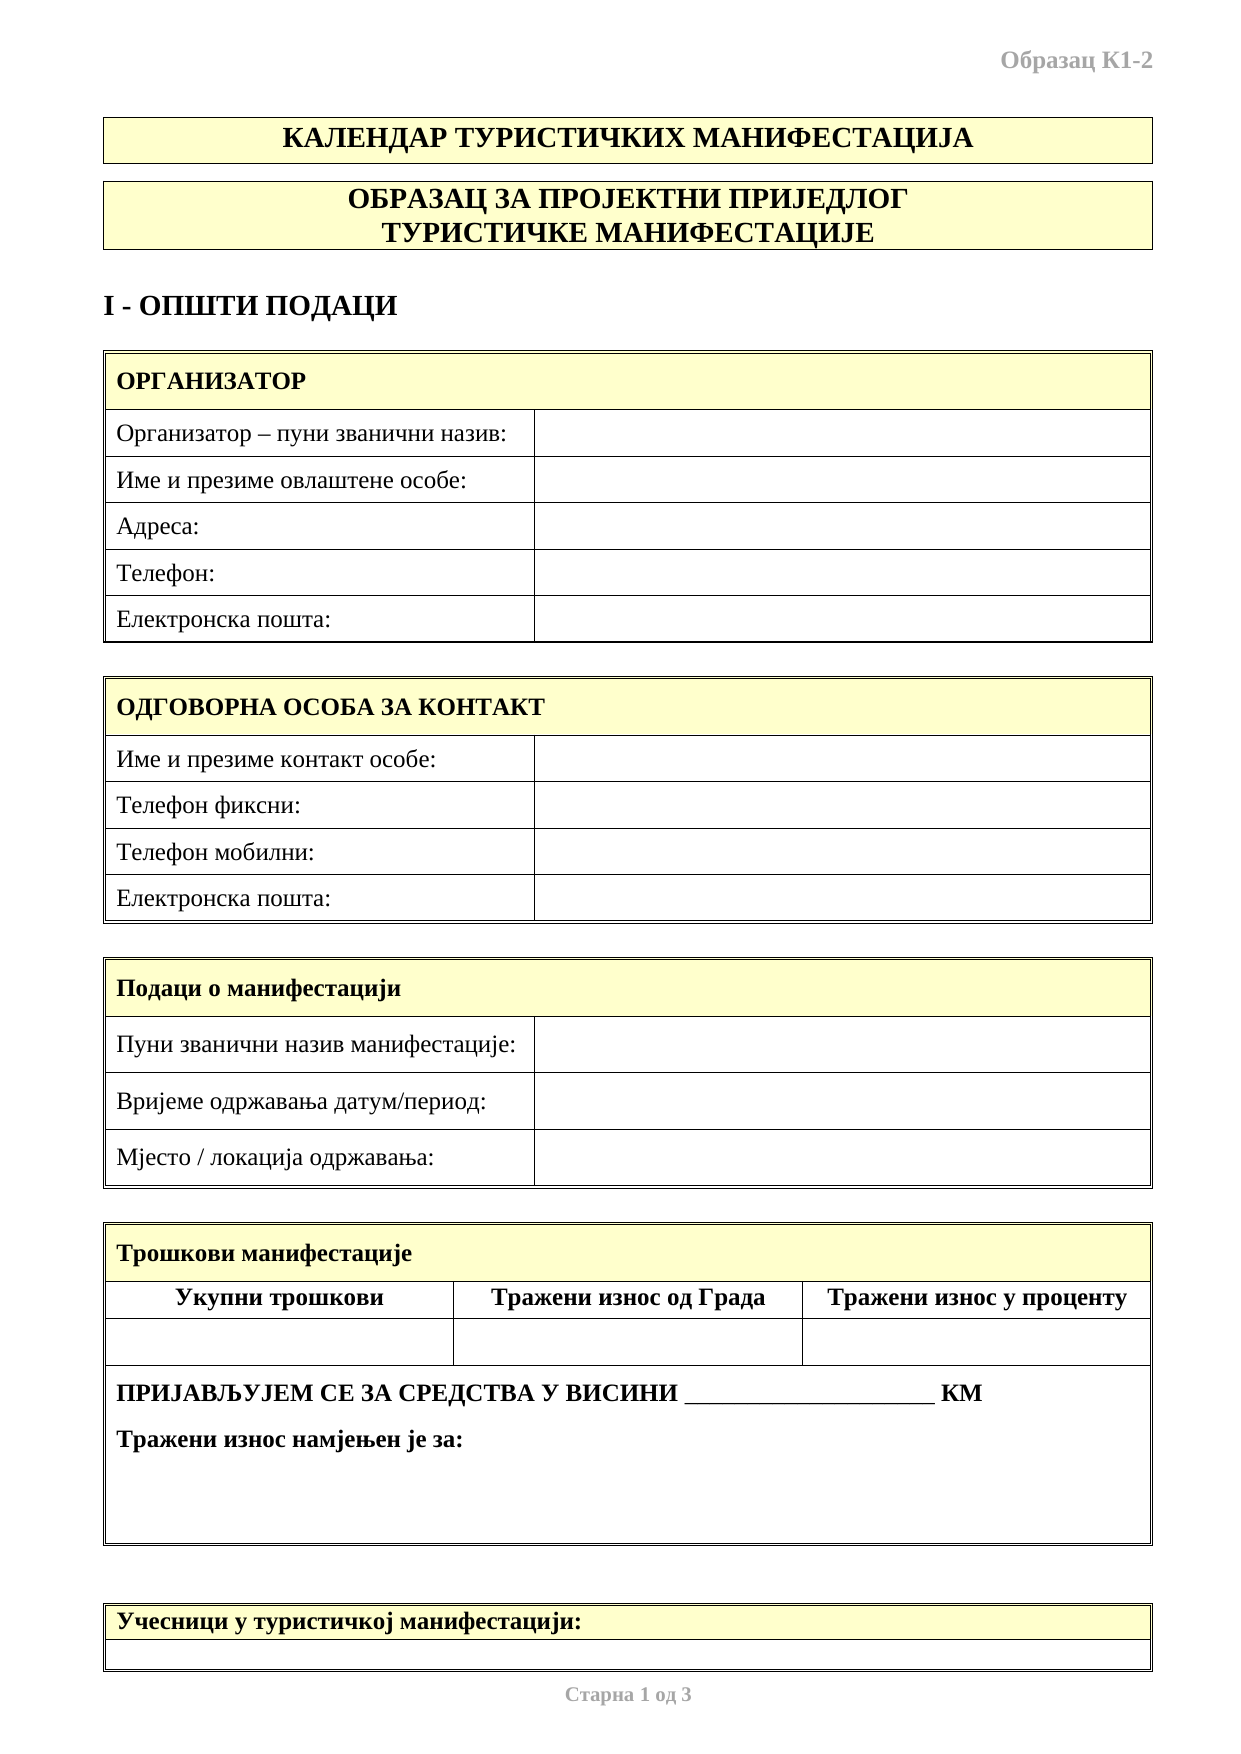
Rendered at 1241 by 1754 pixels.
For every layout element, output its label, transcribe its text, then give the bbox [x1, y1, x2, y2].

table_cell Тражени износ у проценту [803, 1282, 1150, 1318]
table_cell Организатор – пуни званични назив: [106, 410, 534, 456]
table_cell [535, 503, 1150, 548]
table_cell [535, 550, 1150, 595]
table_cell [106, 1640, 1150, 1669]
table_cell Име и презиме овлаштене особе: [106, 457, 534, 502]
table_cell [535, 410, 1150, 456]
table_cell Мјесто / локација одржавања: [106, 1130, 534, 1185]
table_cell Телефон: [106, 550, 534, 595]
table_cell Адреса: [106, 503, 534, 548]
table_cell [454, 1319, 802, 1365]
table_cell Укупни трошкови [106, 1282, 453, 1318]
table_cell [535, 736, 1150, 781]
table_cell [535, 782, 1150, 827]
table_header Учесници у туристичкој манифестацији: [106, 1606, 1150, 1639]
table_cell Име и презиме контакт особе: [106, 736, 534, 781]
table_cell Тражени износ од Града [454, 1282, 802, 1318]
table_header ОДГОВОРНА ОСОБА ЗА КОНТАКТ [106, 679, 1150, 734]
table_cell [535, 875, 1150, 920]
table_cell [803, 1319, 1150, 1365]
table_cell [106, 1319, 453, 1365]
table_cell [535, 1073, 1150, 1129]
table_cell Телефон мобилни: [106, 829, 534, 874]
table_cell [535, 1017, 1150, 1072]
table_cell Телефон фиксни: [106, 782, 534, 827]
table_cell [535, 596, 1150, 641]
table_cell [535, 1130, 1150, 1185]
table_cell ПРИЈАВЉУЈЕМ СЕ ЗА СРЕДСТВА У ВИСИНИ ____________________ КМ Тражени износ намјењен је за: [106, 1366, 1150, 1542]
table_cell Eлектронска пошта: [106, 596, 534, 641]
table_header ОБРАЗАЦ ЗА ПРОЈЕКТНИ ПРИЈЕДЛОГ ТУРИСТИЧКЕ МАНИФЕСТАЦИЈЕ [104, 182, 1152, 249]
table_cell Вријеме одржавања датум/период: [106, 1073, 534, 1129]
table_header Трошкови манифестације [106, 1225, 1150, 1281]
table_cell Пуни званични назив манифестације: [106, 1017, 534, 1072]
text I - ОПШТИ ПОДАЦИ [103, 288, 1153, 322]
table_cell Eлектронска пошта: [106, 875, 534, 920]
table_header Подаци о манифестацији [106, 960, 1150, 1016]
table_header КАЛЕНДАР ТУРИСТИЧКИХ МАНИФЕСТАЦИЈА [104, 118, 1152, 163]
table_header ОРГАНИЗАТОР [106, 354, 1150, 409]
table_cell [535, 829, 1150, 874]
table_cell [535, 457, 1150, 502]
